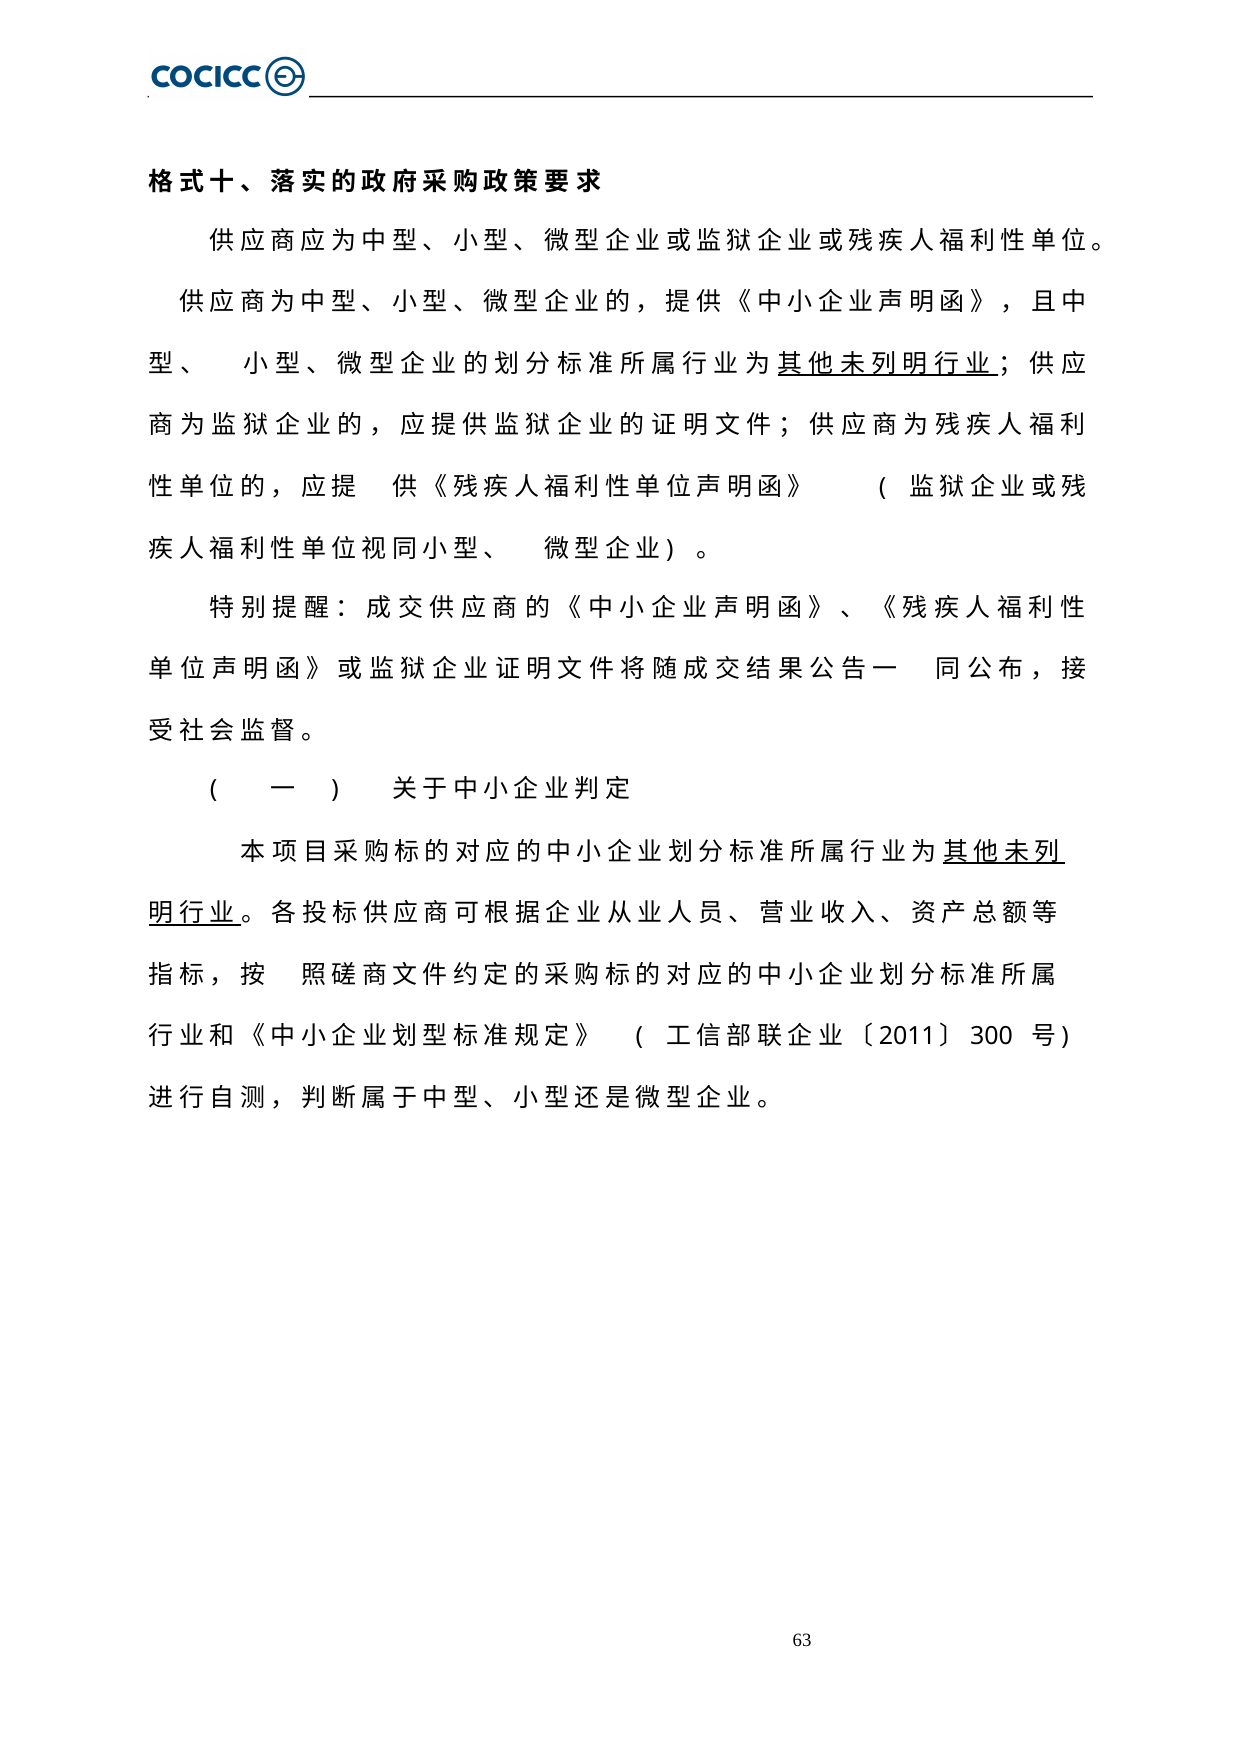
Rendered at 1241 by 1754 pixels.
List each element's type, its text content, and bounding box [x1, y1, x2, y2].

picture [148, 50, 309, 102]
text ( 一) 关于中小企业判定 [149, 767, 1092, 808]
text 供应商应为中型、小型、微型企业或监狱企业或残疾人福利性单位。 供应商为中型、小型、微型企业的，提供《中小企业声明函》，且中型、 小型、微型企业的划分标准所属行业为其他未列明行业；供应商为监狱企业的，应提供监狱企业的证明文件；供应商为残疾人福利性单位的，应提 供《残疾人福利性单位声明函》 (监狱企业或残疾人福利性单位视同小型、 微型企业) 。 [149, 218, 1092, 567]
text 格式十、落实的政府采购政策要求 [149, 159, 1092, 200]
text 特别提醒：成交供应商的《中小企业声明函》、《残疾人福利性单位声明函》或监狱企业证明文件将随成交结果公告一 同公布，接受社会监督。 [149, 585, 1092, 749]
text 本项目采购标的对应的中小企业划分标准所属行业为其他未列明行业。各投标供应商可根据企业从业人员、营业收入、资产总额等指标，按 照磋商文件约定的采购标的对应的中小企业划分标准所属行业和《中小企业划型标准规定》(工信部联企业〔2011〕300 号) 进行自测，判断属于中型、小型还是微型企业。 [149, 829, 1092, 1116]
